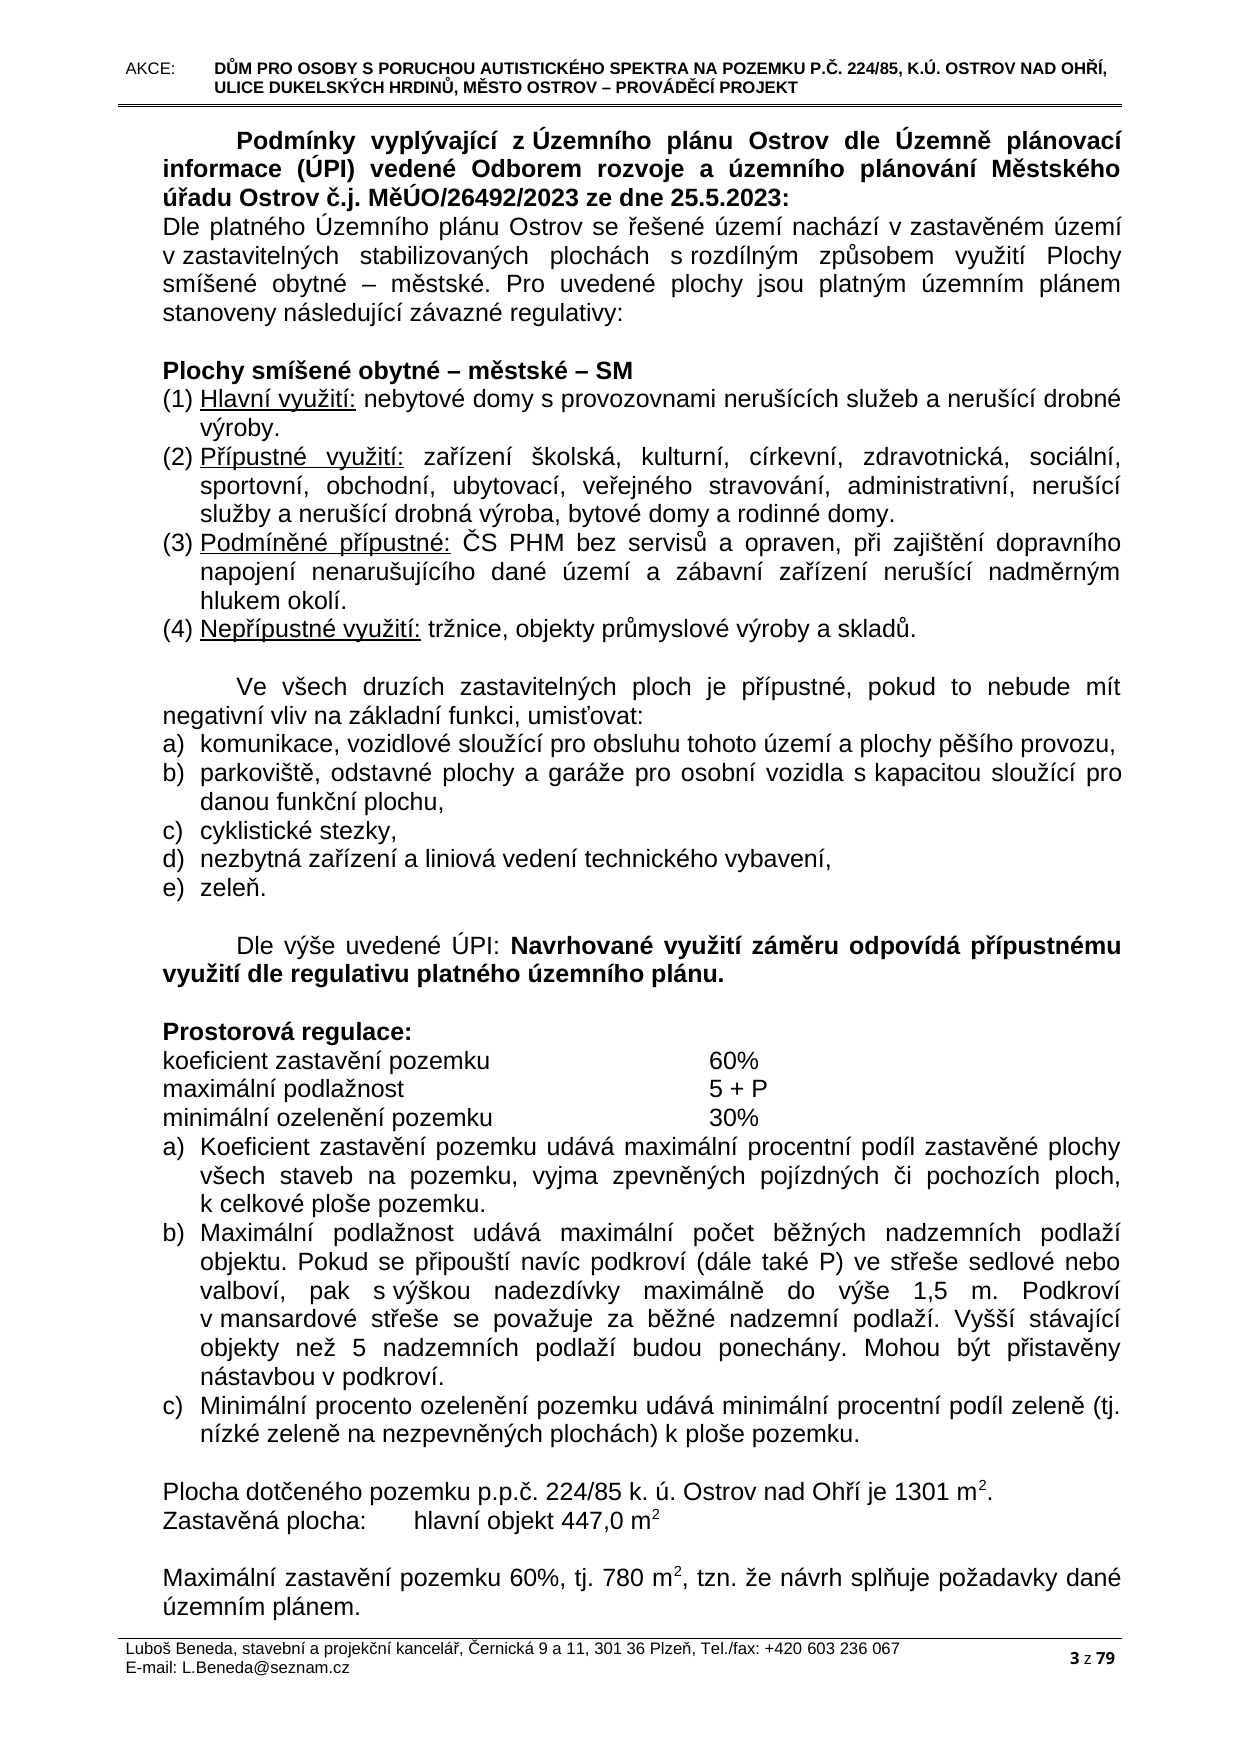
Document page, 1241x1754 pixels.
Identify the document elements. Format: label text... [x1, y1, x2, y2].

list parkoviště, odstavné plochy a garáže pro osobní vozidla s kapacitou sloužící pro danou funkční plochu, [162, 758, 1122, 816]
text Ve všech druzích zastavitelných ploch je přípustné, pokud to nebude mít negativní vliv na základní funkci, umisťovat: [162, 672, 1122, 729]
list Minimální procento ozelenění pozemku udává minimální procentní podíl zeleně (tj. nízké zeleně na nezpevněných plochách) k ploše pozemku. [162, 1391, 1122, 1448]
list Podmíněné přípustné: ČS PHM bez servisů a opraven, při zajištění dopravního napojení nenarušujícího dané území a zábavní zařízení nerušící nadměrným hlukem okolí. [162, 528, 1122, 614]
list zeleň. [162, 873, 1122, 902]
list Maximální podlažnost udává maximální počet běžných nadzemních podlaží objektu. Pokud se připouští navíc podkroví (dále také P) ve střeše sedlové nebo valboví, pak s výškou nadezdívky maximálně do výše 1,5 m. Podkroví v mansardové střeše se považuje za běžné nadzemní podlaží. Vyšší stávající objekty než 5 nadzemních podlaží budou ponechány. Mohou být přistavěny nástavbou v podkroví. [162, 1218, 1122, 1391]
text Plochy smíšené obytné – městské – SM [162, 356, 1122, 384]
list nezbytná zařízení a liniová vedení technického vybavení, [162, 844, 1122, 873]
list Hlavní využití: nebytové domy s provozovnami nerušících služeb a nerušící drobné výroby. [162, 384, 1122, 442]
list Koeficient zastavění pozemku udává maximální procentní podíl zastavěné plochy všech staveb na pozemku, vyjma zpevněných pojízdných či pochozích ploch, k celkové ploše pozemku. [162, 1132, 1122, 1218]
list komunikace, vozidlové sloužící pro obsluhu tohoto území a plochy pěšího provozu, [162, 729, 1122, 758]
list Přípustné využití: zařízení školská, kulturní, církevní, zdravotnická, sociální, sportovní, obchodní, ubytovací, veřejného stravování, administrativní, nerušící služby a nerušící drobná výroba, bytové domy a rodinné domy. [162, 442, 1122, 528]
list cyklistické stezky, [162, 816, 1122, 844]
list Nepřípustné využití: tržnice, objekty průmyslové výroby a skladů. [162, 614, 1122, 643]
text Zastavěná plocha: hlavní objekt 447,0 m2 [162, 1506, 1122, 1534]
text Prostorová regulace: [162, 1017, 1122, 1046]
text Maximální zastavění pozemku 60%, tj. 780 m2, tzn. že návrh splňuje požadavky dané územním plánem. [162, 1563, 1122, 1621]
text Podmínky vyplývající z Územního plánu Ostrov dle Územně plánovací informace (ÚPI) vedené Odborem rozvoje a územního plánování Městského úřadu Ostrov č.j. MěÚO/26492/2023 ze dne 25.5.2023: [162, 126, 1122, 212]
text Dle platného Územního plánu Ostrov se řešené území nachází v zastavěném území v zastavitelných stabilizovaných plochách s rozdílným způsobem využití Plochy smíšené obytné – městské. Pro uvedené plochy jsou platným územním plánem stanoveny následující závazné regulativy: [162, 212, 1122, 327]
text maximální podlažnost 5 + P [162, 1074, 1122, 1103]
text koeficient zastavění pozemku 60% [162, 1046, 1122, 1074]
text Plocha dotčeného pozemku p.p.č. 224/85 k. ú. Ostrov nad Ohří je 1301 m2. [162, 1477, 1122, 1506]
text minimální ozelenění pozemku 30% [162, 1103, 1122, 1132]
text Dle výše uvedené ÚPI: Navrhované využití záměru odpovídá přípustnému využití dle regulativu platného územního plánu. [162, 931, 1122, 988]
